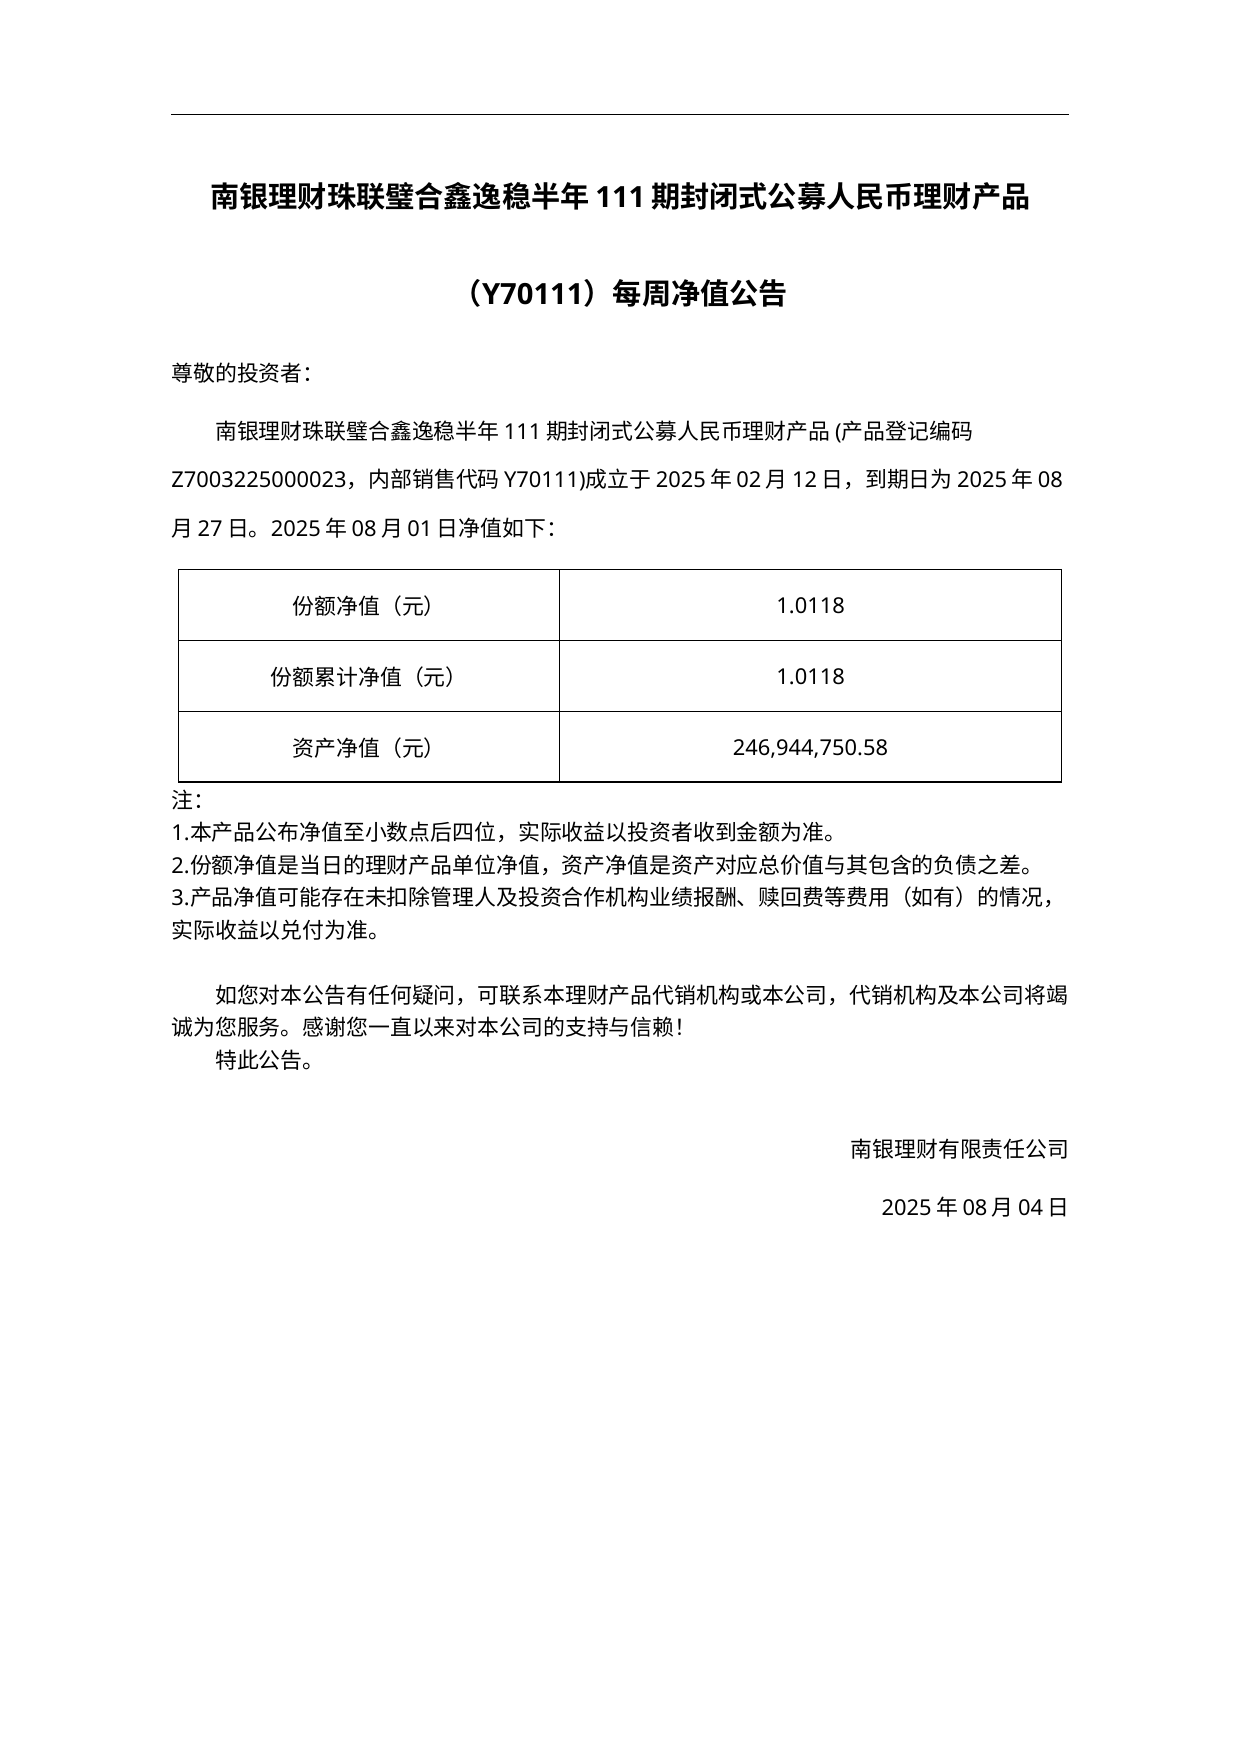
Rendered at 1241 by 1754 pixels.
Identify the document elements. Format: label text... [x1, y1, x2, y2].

text 特此公告。 [171, 1042, 1069, 1075]
table_cell 246,944,750.58 [560, 712, 1061, 781]
text 南银理财有限责任公司 [171, 1132, 1069, 1164]
text 2.份额净值是当日的理财产品单位净值，资产净值是资产对应总价值与其包含的负债之差。 [171, 847, 1069, 880]
table_header 1.0118 [560, 570, 1061, 640]
text 如您对本公告有任何疑问，可联系本理财产品代销机构或本公司，代销机构及本公司将竭诚为您服务。感谢您一直以来对本公司的支持与信赖！ [171, 977, 1069, 1042]
table_header 份额净值（元） [179, 570, 559, 640]
text 1.本产品公布净值至小数点后四位，实际收益以投资者收到金额为准。 [171, 815, 1069, 847]
text 2025年08月04日 [171, 1190, 1069, 1222]
table_cell 资产净值（元） [179, 712, 559, 781]
text 南银理财珠联璧合鑫逸稳半年111期封闭式公募人民币理财产品（Y70111）每周净值公告 [171, 162, 1069, 324]
text 注： [171, 782, 1069, 815]
table_cell 份额累计净值（元） [179, 641, 559, 711]
text 南银理财珠联璧合鑫逸稳半年111期封闭式公募人民币理财产品 (产品登记编码Z7003225000023，内部销售代码Y70111)成立于2025年02月12日，到期日为2025年08月27日。2025年08月01日净值如下： [171, 413, 1069, 543]
table_cell 1.0118 [560, 641, 1061, 711]
text 3.产品净值可能存在未扣除管理人及投资合作机构业绩报酬、赎回费等费用（如有）的情况，实际收益以兑付为准。 [171, 880, 1069, 945]
text 尊敬的投资者： [171, 355, 1069, 388]
